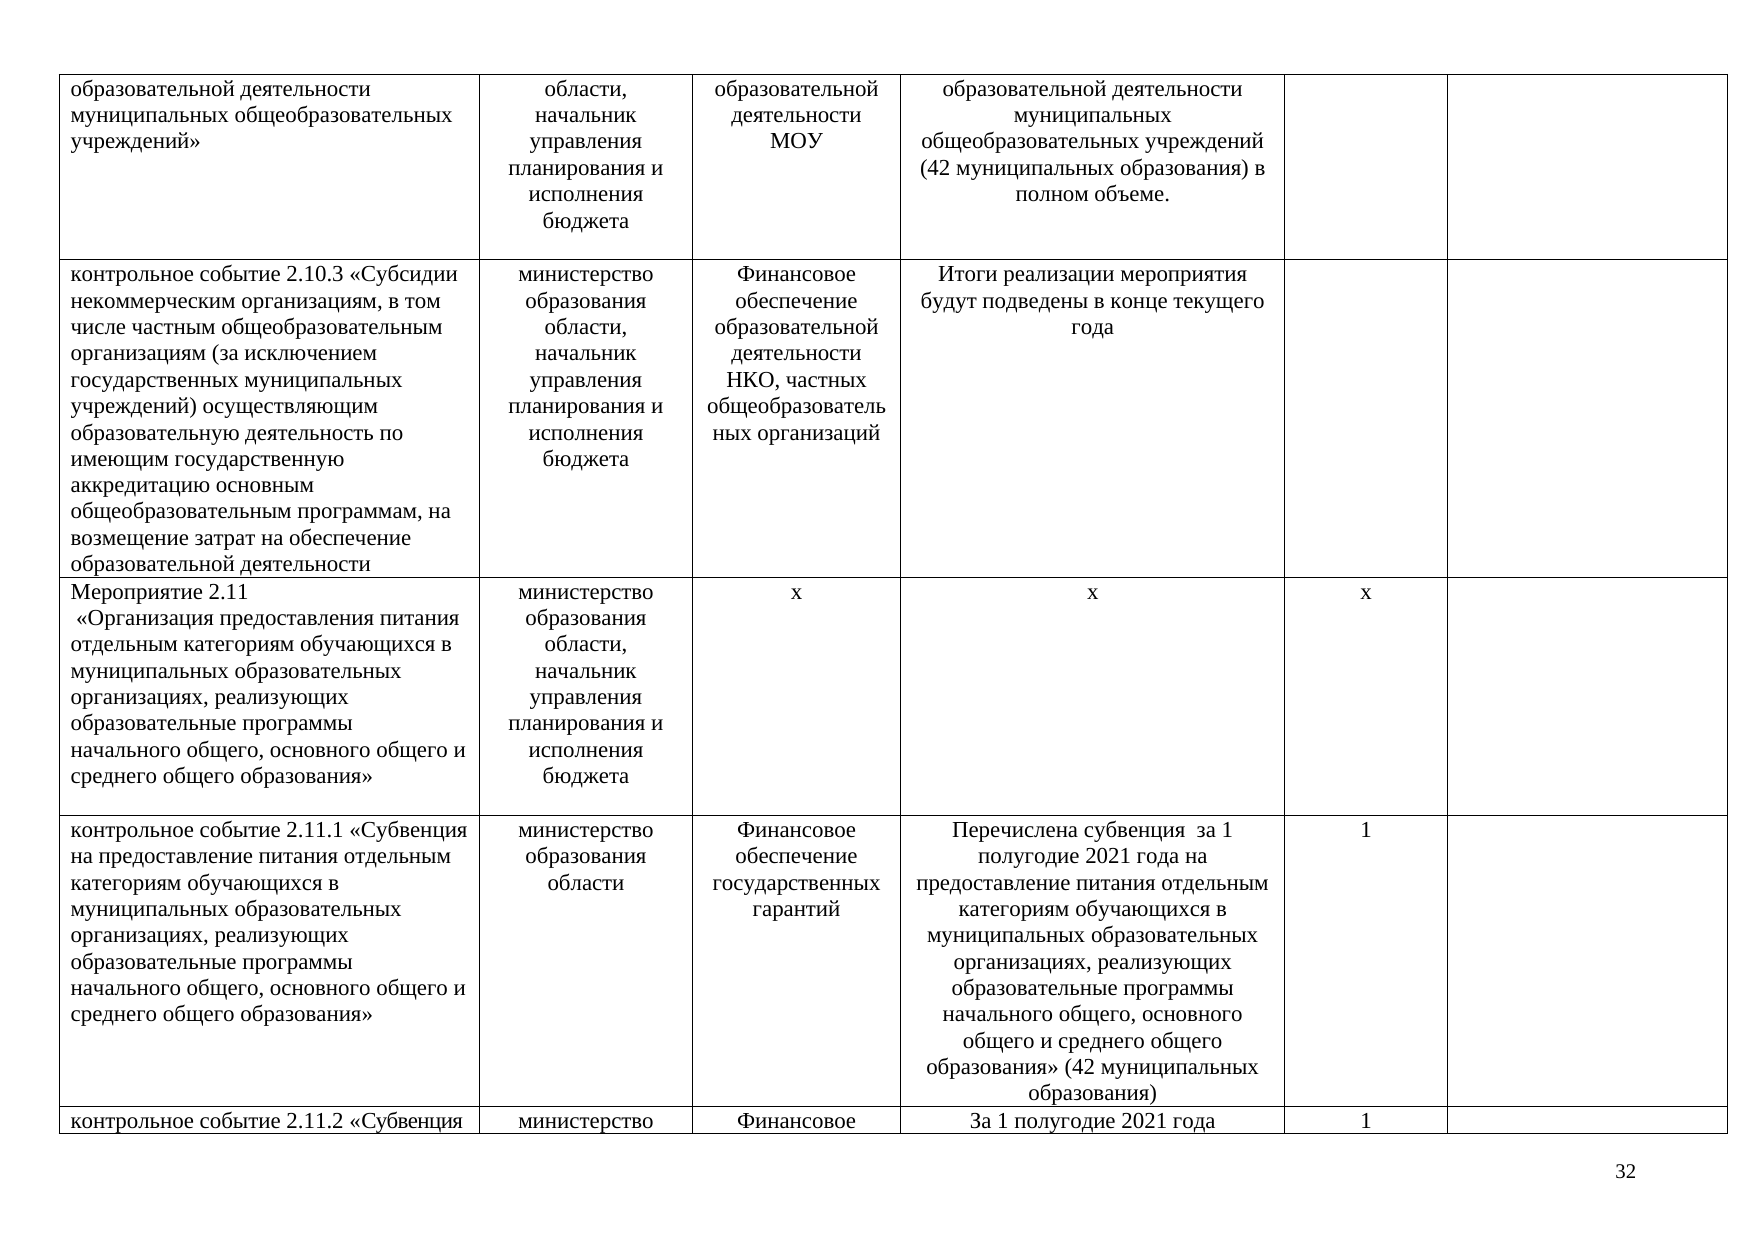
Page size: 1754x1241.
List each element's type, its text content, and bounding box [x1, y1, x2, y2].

table_cell 1 [1285, 816, 1447, 1106]
table_cell [1285, 260, 1447, 577]
table_cell х [693, 578, 900, 815]
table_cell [693, 75, 900, 259]
table_cell 1 [1285, 1107, 1447, 1133]
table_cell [60, 75, 479, 259]
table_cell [693, 1107, 900, 1133]
table_cell Финансовое обеспечение образовательной деятельности НКО, частных общеобразовательных организаций [693, 260, 900, 577]
table_cell [1448, 75, 1727, 259]
table_cell [1448, 1107, 1727, 1133]
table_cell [480, 75, 692, 259]
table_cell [60, 1107, 479, 1133]
table_cell Перечислена субвенция за 1 полугодие 2021 года на предоставление питания отдельным категориям обучающихся в муниципальных образовательных организациях, реализующих образовательные программы начального общего, основного общего и среднего общего образования» (42 муниципальных образования) [901, 816, 1284, 1106]
table_cell министерство образования области, начальник управления планирования и исполнения бюджета [480, 578, 692, 815]
table_cell [1448, 260, 1727, 577]
table_cell контрольное событие 2.11.1 «Субвенция на предоставление питания отдельным категориям обучающихся в муниципальных образовательных организациях, реализующих образовательные программы начального общего, основного общего и среднего общего образования» [60, 816, 479, 1106]
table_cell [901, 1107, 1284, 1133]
table_cell Финансовое обеспечение государственных гарантий [693, 816, 900, 1106]
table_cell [480, 1107, 692, 1133]
table_cell 1 [1285, 75, 1447, 259]
table_cell х [1285, 578, 1447, 815]
table_cell [1448, 816, 1727, 1106]
table_cell х [901, 578, 1284, 815]
table_cell министерство образования области, начальник управления планирования и исполнения бюджета [480, 260, 692, 577]
table_cell [1448, 578, 1727, 815]
table_cell Мероприятие 2.11 «Организация предоставления питания отдельным категориям обучающихся в муниципальных образовательных организациях, реализующих образовательные программы начального общего, основного общего и среднего общего образования» [60, 578, 479, 815]
table_cell министерство образования области [480, 816, 692, 1106]
table_cell Итоги реализации мероприятия будут подведены в конце текущего года [901, 260, 1284, 577]
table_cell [901, 75, 1284, 259]
table_cell контрольное событие 2.10.3 «Субсидии некоммерческим организациям, в том числе частным общеобразовательным организациям (за исключением государственных муниципальных учреждений) осуществляющим образовательную деятельность по имеющим государственную аккредитацию основным общеобразовательным программам, на возмещение затрат на обеспечение образовательной деятельности [60, 260, 479, 577]
